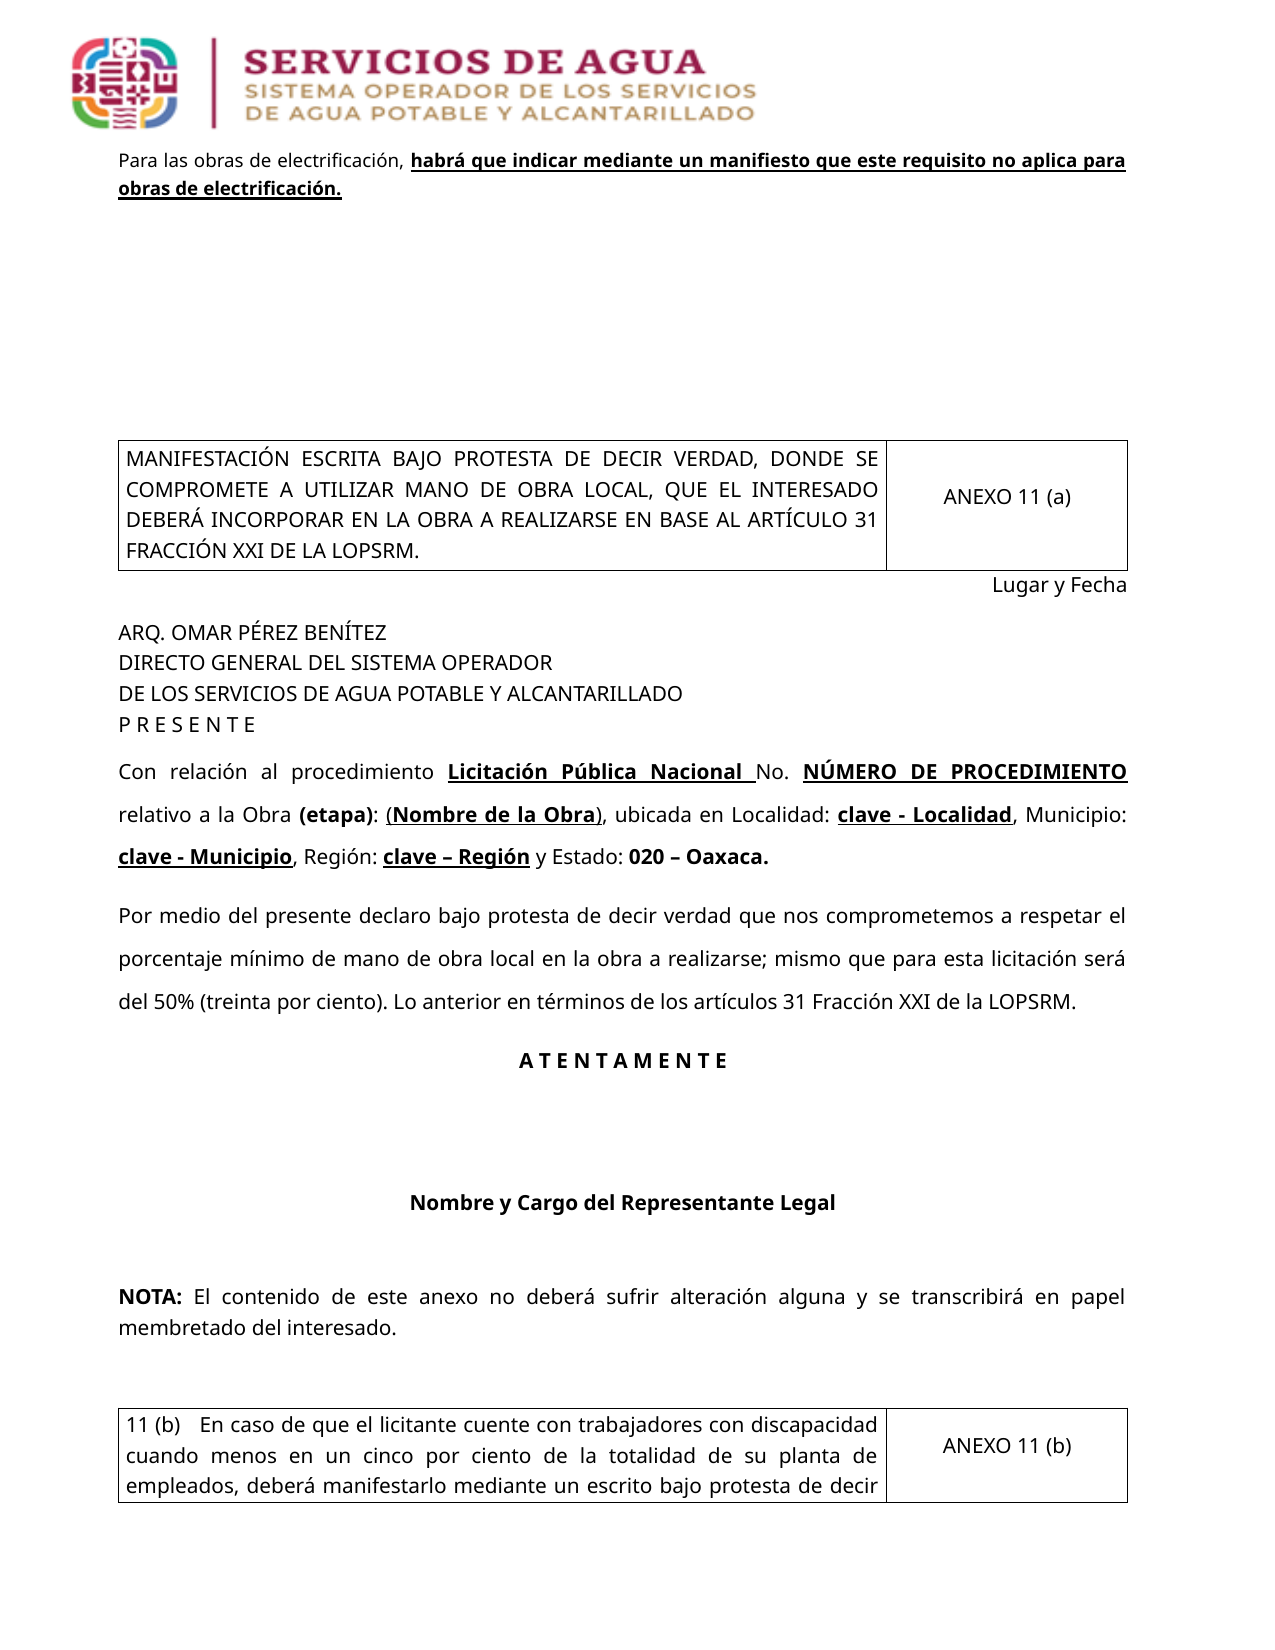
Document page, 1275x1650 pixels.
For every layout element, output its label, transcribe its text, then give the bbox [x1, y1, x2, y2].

text Nombre y Cargo del Representante Legal [118, 1188, 1127, 1216]
picture [67, 27, 765, 145]
text Con relación al procedimiento Licitación Pública Nacional No. NÚMERO DE PROCEDIMIENTO relativo a la Obra (etapa): (Nombre de la Obra), ubicada en Localidad: clave - Localidad, Municipio: clave - Municipio, Región: clave – Región y Estado: 020 – Oaxaca. [118, 757, 1127, 871]
table_header MANIFESTACIÓN ESCRITA BAJO PROTESTA DE DECIR VERDAD, DONDE SE COMPROMETE A UTILIZAR MANO DE OBRA LOCAL, QUE EL INTERESADO DEBERÁ INCORPORAR EN LA OBRA A REALIZARSE EN BASE AL ARTÍCULO 31 FRACCIÓN XXI DE LA LOPSRM. [119, 441, 886, 570]
text NOTA: El contenido de este anexo no deberá sufrir alteración alguna y se transcribirá en papel membretado del interesado. [118, 1282, 1127, 1342]
text Para las obras de electrificación, habrá que indicar mediante un manifiesto que este requisito no aplica para obras de electrificación. [118, 148, 1127, 201]
table_header ANEXO 11 (a) [887, 441, 1127, 570]
text DE LOS SERVICIOS DE AGUA POTABLE Y ALCANTARILLADO [118, 679, 1127, 708]
text ARQ. OMAR PÉREZ BENÍTEZ [118, 618, 1127, 646]
text DIRECTO GENERAL DEL SISTEMA OPERADOR [118, 648, 1127, 677]
text A T E N T A M E N T E [118, 1046, 1127, 1074]
text Por medio del presente declaro bajo protesta de decir verdad que nos comprometemos a respetar el porcentaje mínimo de mano de obra local en la obra a realizarse; mismo que para esta licitación será del 50% (treinta por ciento). Lo anterior en términos de los artículos 31 Fracción XXI de la LOPSRM. [118, 902, 1127, 1015]
table_header ANEXO 11 (b) [887, 1409, 1127, 1502]
text P R E S E N T E [118, 710, 1127, 738]
text Lugar y Fecha [118, 571, 1127, 599]
